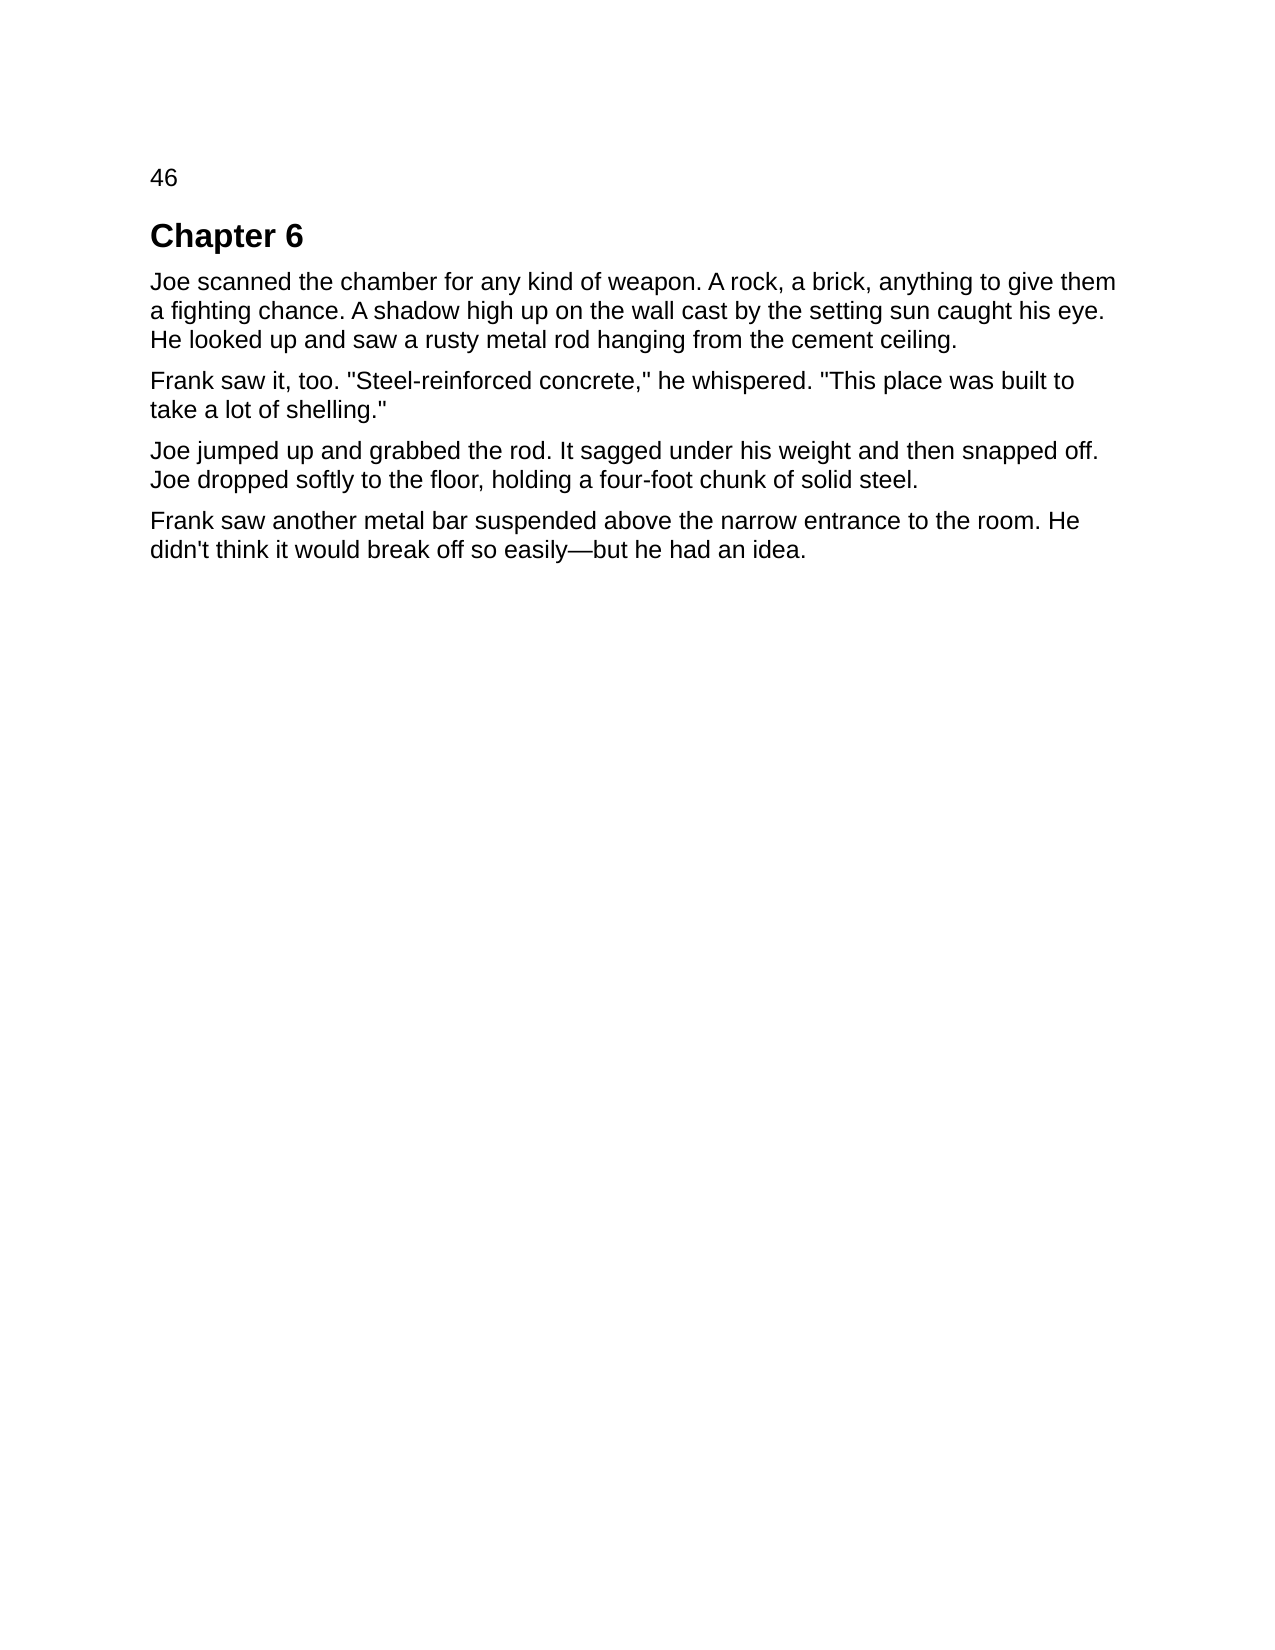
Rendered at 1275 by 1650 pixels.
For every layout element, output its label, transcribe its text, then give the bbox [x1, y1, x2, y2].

subtitle Chapter 6 [150, 216, 1125, 255]
text Joe scanned the chamber for any kind of weapon. A rock, a brick, anything to give them a fighting chance. A shadow high up on the wall cast by the setting sun caught his eye. He looked up and saw a rusty metal rod hanging from the cement ceiling. [150, 267, 1125, 353]
text 46 [150, 162, 1125, 191]
text Joe jumped up and grabbed the rod. It sagged under his weight and then snapped off. Joe dropped softly to the floor, holding a four-foot chunk of solid steel. [150, 436, 1125, 493]
text Frank saw another metal bar suspended above the narrow entrance to the room. He didn't think it would break off so easily—but he had an idea. [150, 506, 1125, 563]
text Frank saw it, too. "Steel-reinforced concrete," he whispered. "This place was built to take a lot of shelling." [150, 366, 1125, 423]
